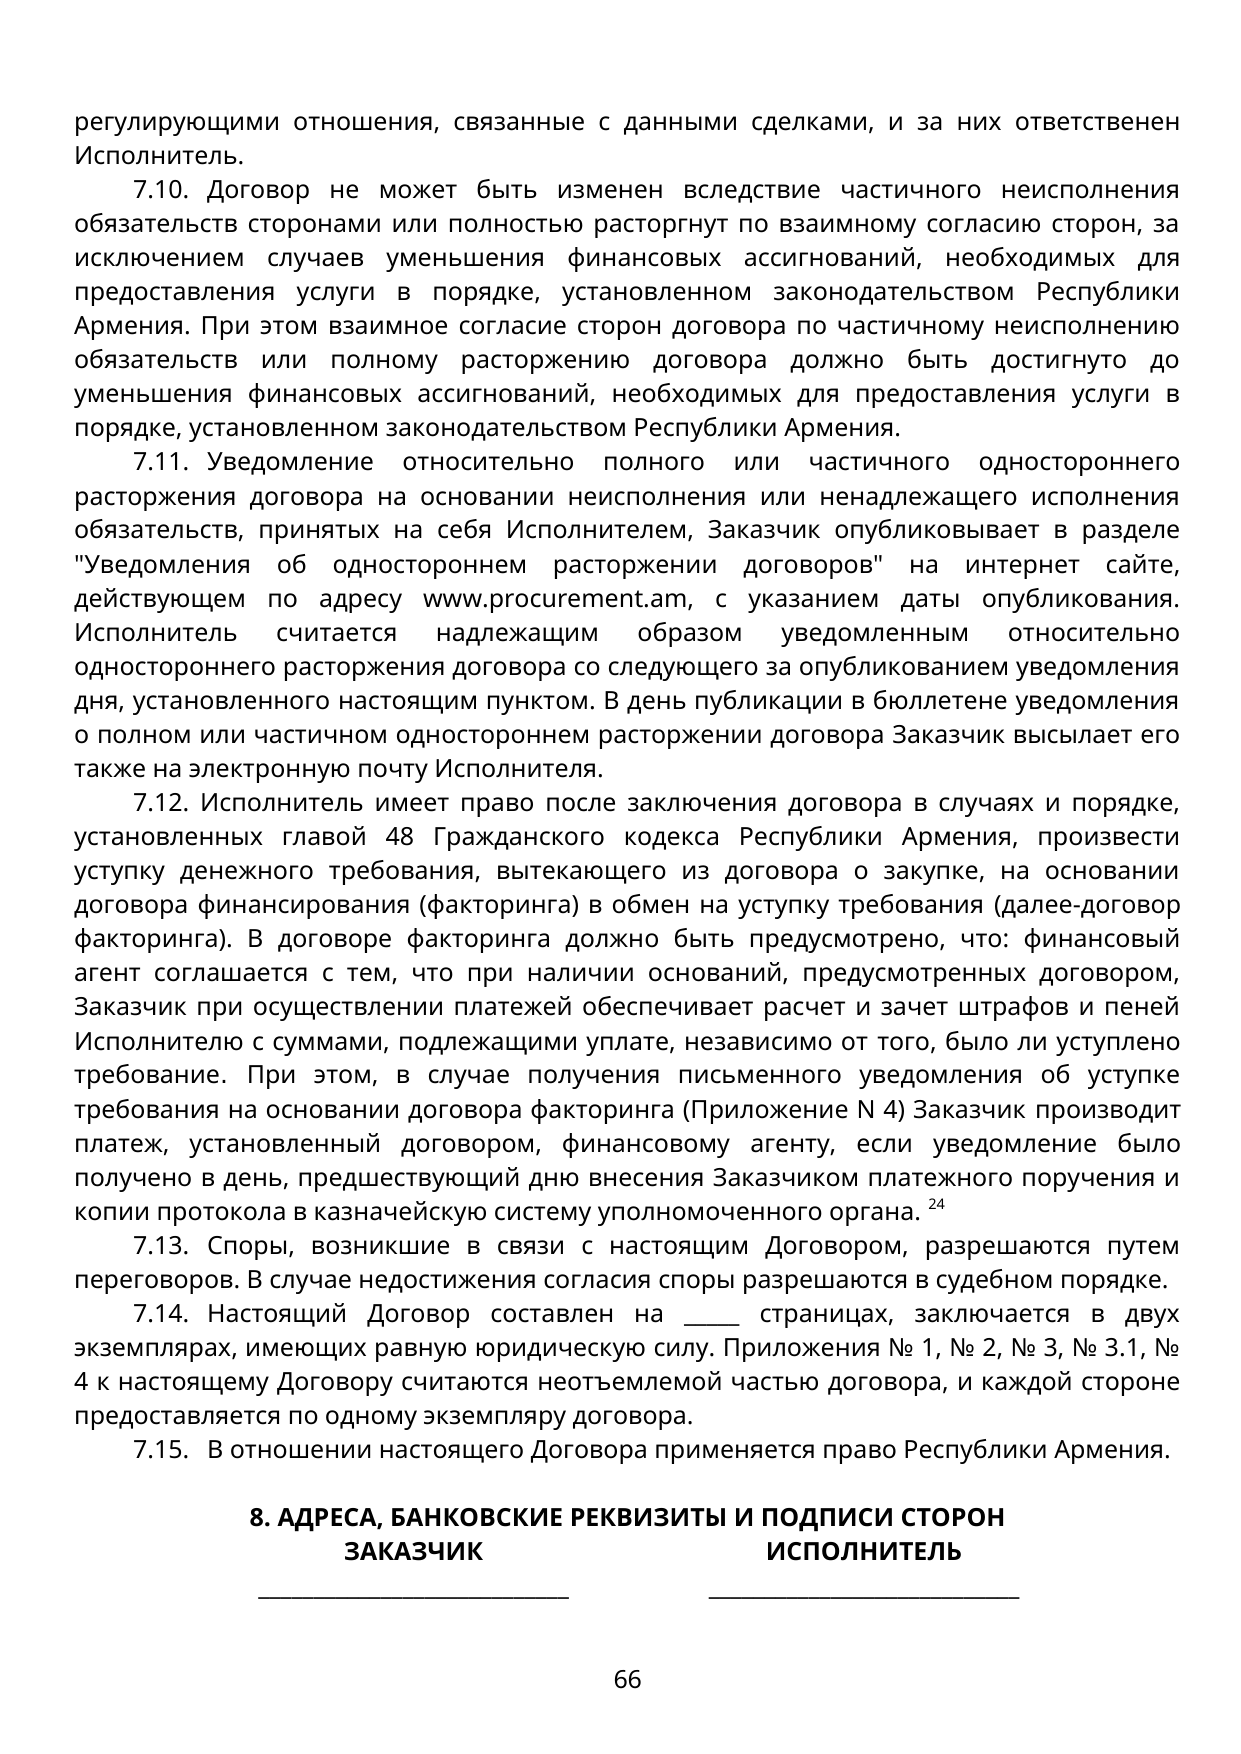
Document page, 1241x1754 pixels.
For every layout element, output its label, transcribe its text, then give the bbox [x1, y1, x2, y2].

text 7.15. В отношении настоящего Договора применяется право Республики Армения. [74, 1432, 1181, 1466]
text 8. АДРЕСА, БАНКОВСКИЕ РЕКВИЗИТЫ И ПОДПИСИ СТОРОН [74, 1500, 1181, 1534]
text 7.12. Исполнитель имеет право после заключения договора в случаях и порядке, установленных главой 48 Гражданского кодекса Республики Армения, произвести уступку денежного требования, вытекающего из договора о закупке, на основании договора финансирования (факторинга) в обмен на уступку требования (далее-договор факторинга). В договоре факторинга должно быть предусмотрено, что: финансовый агент соглашается с тем, что при наличии оснований, предусмотренных договором, Заказчик при осуществлении платежей обеспечивает расчет и зачет штрафов и пеней Исполнителю с суммами, подлежащими уплате, независимо от того, было ли уступлено требование. При этом, в случае получения письменного уведомления об уступке требования на основании договора факторинга (Приложение N 4) Заказчик производит платеж, установленный договором, финансовому агенту, если уведомление было получено в день, предшествующий дню внесения Заказчиком платежного поручения и копии протокола в казначейскую систему уполномоченного органа. 24 [74, 785, 1181, 1227]
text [74, 103, 1181, 172]
text 7.13. Споры, возникшие в связи с настоящим Договором, разрешаются путем переговоров. В случае недостижения согласия споры разрешаются в судебном порядке. [74, 1227, 1181, 1296]
text 7.11. Уведомление относительно полного или частичного одностороннего расторжения договора на основании неисполнения или ненадлежащего исполнения обязательств, принятых на себя Исполнителем, Заказчик опубликовывает в разделе "Уведомления об одностороннем расторжении договоров" на интернет сайте, действующем по адресу www.procurement.am, с указанием даты опубликования. Исполнитель считается надлежащим образом уведомленным относительно одностороннего расторжения договора со следующего за опубликованием уведомления дня, установленного настоящим пунктом. В день публикации в бюллетене уведомления о полном или частичном одностороннем расторжении договора Заказчик высылает его также на электронную почту Исполнителя. [74, 444, 1181, 785]
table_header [177, 1534, 649, 1602]
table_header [650, 1534, 1078, 1602]
text 7.10. Договор не может быть изменен вследствие частичного неисполнения обязательств сторонами или полностью расторгнут по взаимному согласию сторон, за исключением случаев уменьшения финансовых ассигнований, необходимых для предоставления услуги в порядке, установленном законодательством Республики Армения. При этом взаимное согласие сторон договора по частичному неисполнению обязательств или полному расторжению договора должно быть достигнуто до уменьшения финансовых ассигнований, необходимых для предоставления услуги в порядке, установленном законодательством Республики Армения. [74, 172, 1181, 444]
text 7.14. Настоящий Договор составлен на _____ страницах, заключается в двух экземплярах, имеющих равную юридическую силу. Приложения № 1, № 2, № 3, № 3.1, № 4 к настоящему Договору считаются неотъемлемой частью договора, и каждой стороне предоставляется по одному экземпляру договора. [74, 1296, 1181, 1432]
